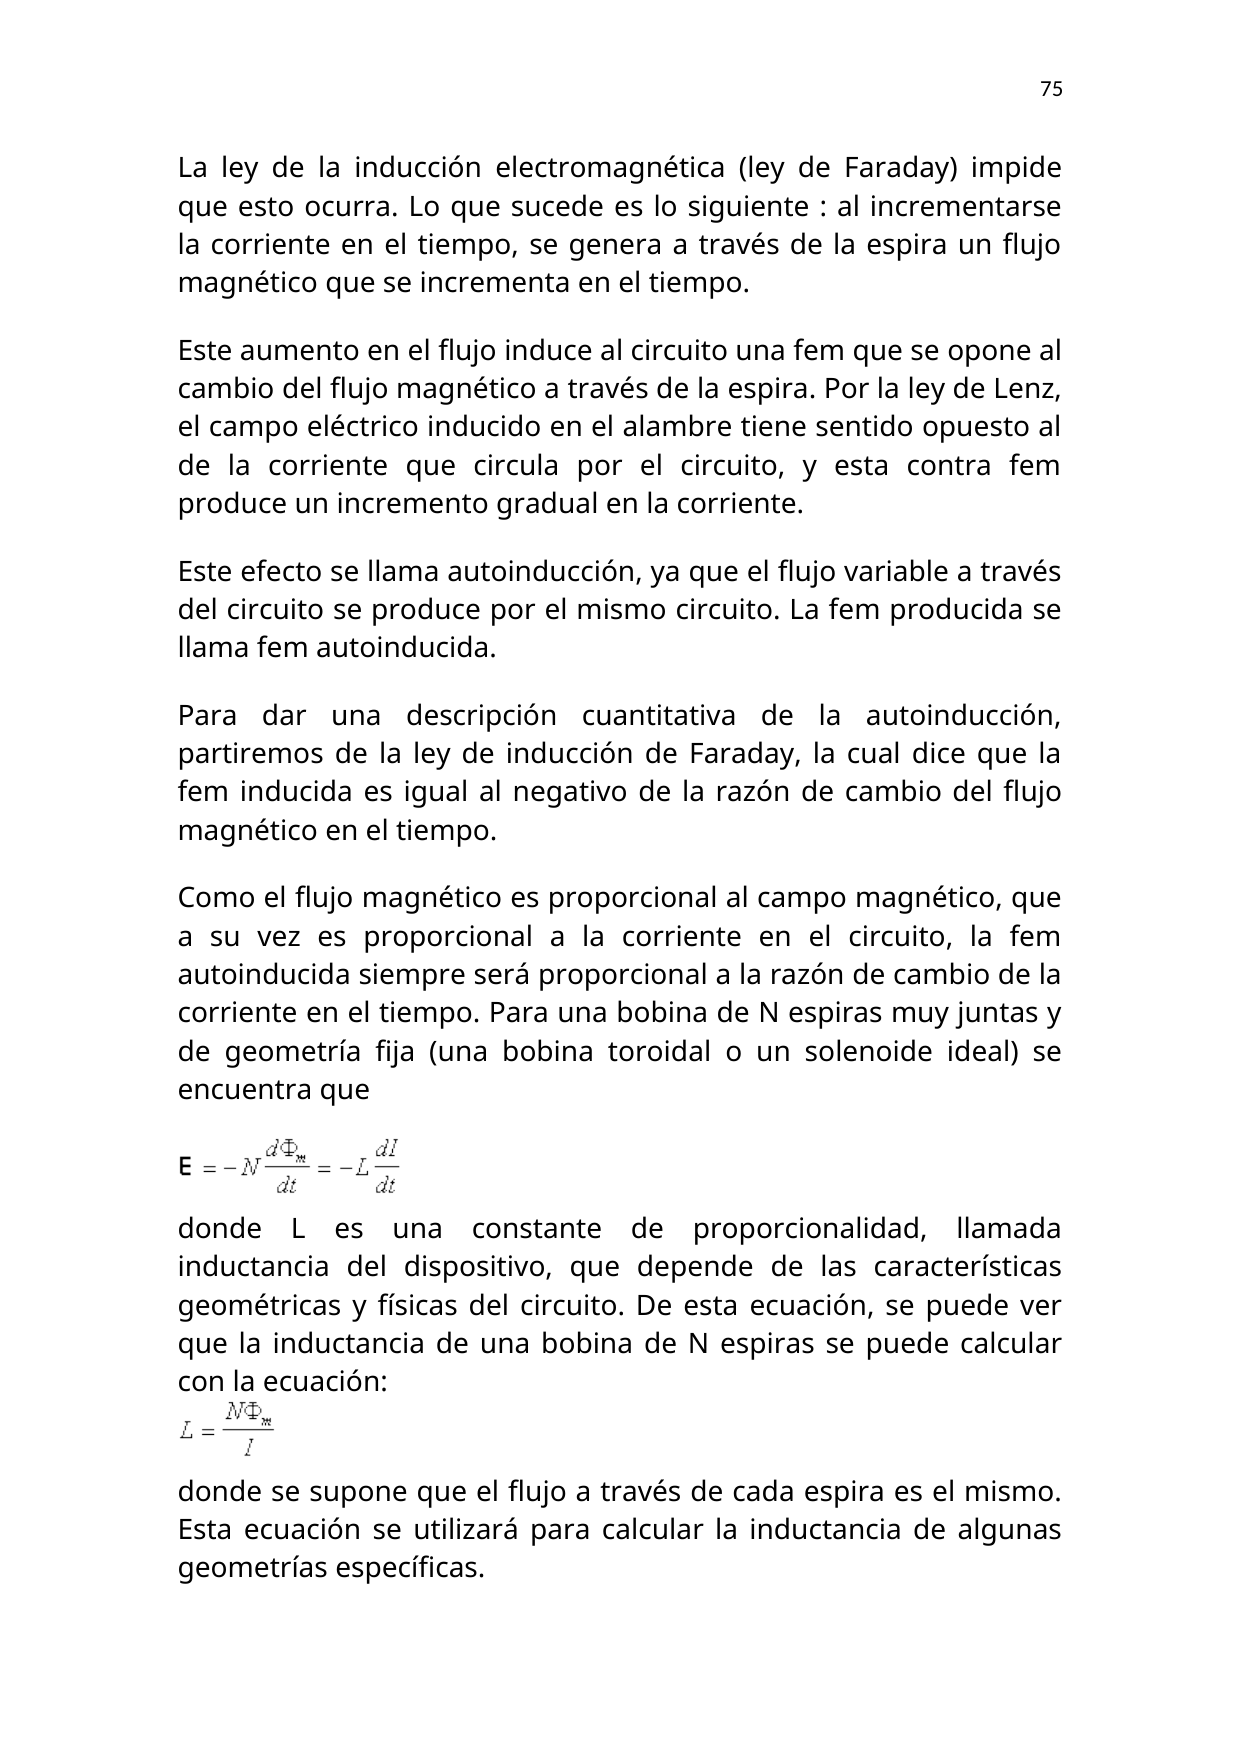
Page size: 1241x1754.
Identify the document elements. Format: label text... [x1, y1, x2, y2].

text donde se supone que el flujo a través de cada espira es el mismo. Esta ecuación se utilizará para calcular la inductancia de algunas geometrías específicas. [177, 1471, 1063, 1586]
picture [177, 1399, 276, 1461]
text Para dar una descripción cuantitativa de la autoinducción, partiremos de la ley de inducción de Faraday, la cual dice que la fem inducida es igual al negativo de la razón de cambio del flujo magnético en el tiempo. [177, 695, 1063, 848]
text Este aumento en el flujo induce al circuito una fem que se opone al cambio del flujo magnético a través de la espira. Por la ley de Lenz, el campo eléctrico inducido en el alambre tiene sentido opuesto al de la corriente que circula por el circuito, y esta contra fem produce un incremento gradual en la corriente. [177, 330, 1063, 522]
text donde L es una constante de proporcionalidad, llamada inductancia del dispositivo, que depende de las características geométricas y físicas del circuito. De esta ecuación, se puede ver que la inductancia de una bobina de N espiras se puede calcular con la ecuación: [177, 1208, 1063, 1400]
picture [177, 1136, 403, 1198]
text La ley de la inducción electromagnética (ley de Faraday) impide que esto ocurra. Lo que sucede es lo siguiente : al incrementarse la corriente en el tiempo, se genera a través de la espira un flujo magnético que se incrementa en el tiempo. [177, 148, 1063, 301]
text Este efecto se llama autoinducción, ya que el flujo variable a través del circuito se produce por el mismo circuito. La fem producida se llama fem autoinducida. [177, 551, 1063, 666]
text Como el flujo magnético es proporcional al campo magnético, que a su vez es proporcional a la corriente en el circuito, la fem autoinducida siempre será proporcional a la razón de cambio de la corriente en el tiempo. Para una bobina de N espiras muy juntas y de geometría fija (una bobina toroidal o un solenoide ideal) se encuentra que [177, 878, 1063, 1108]
